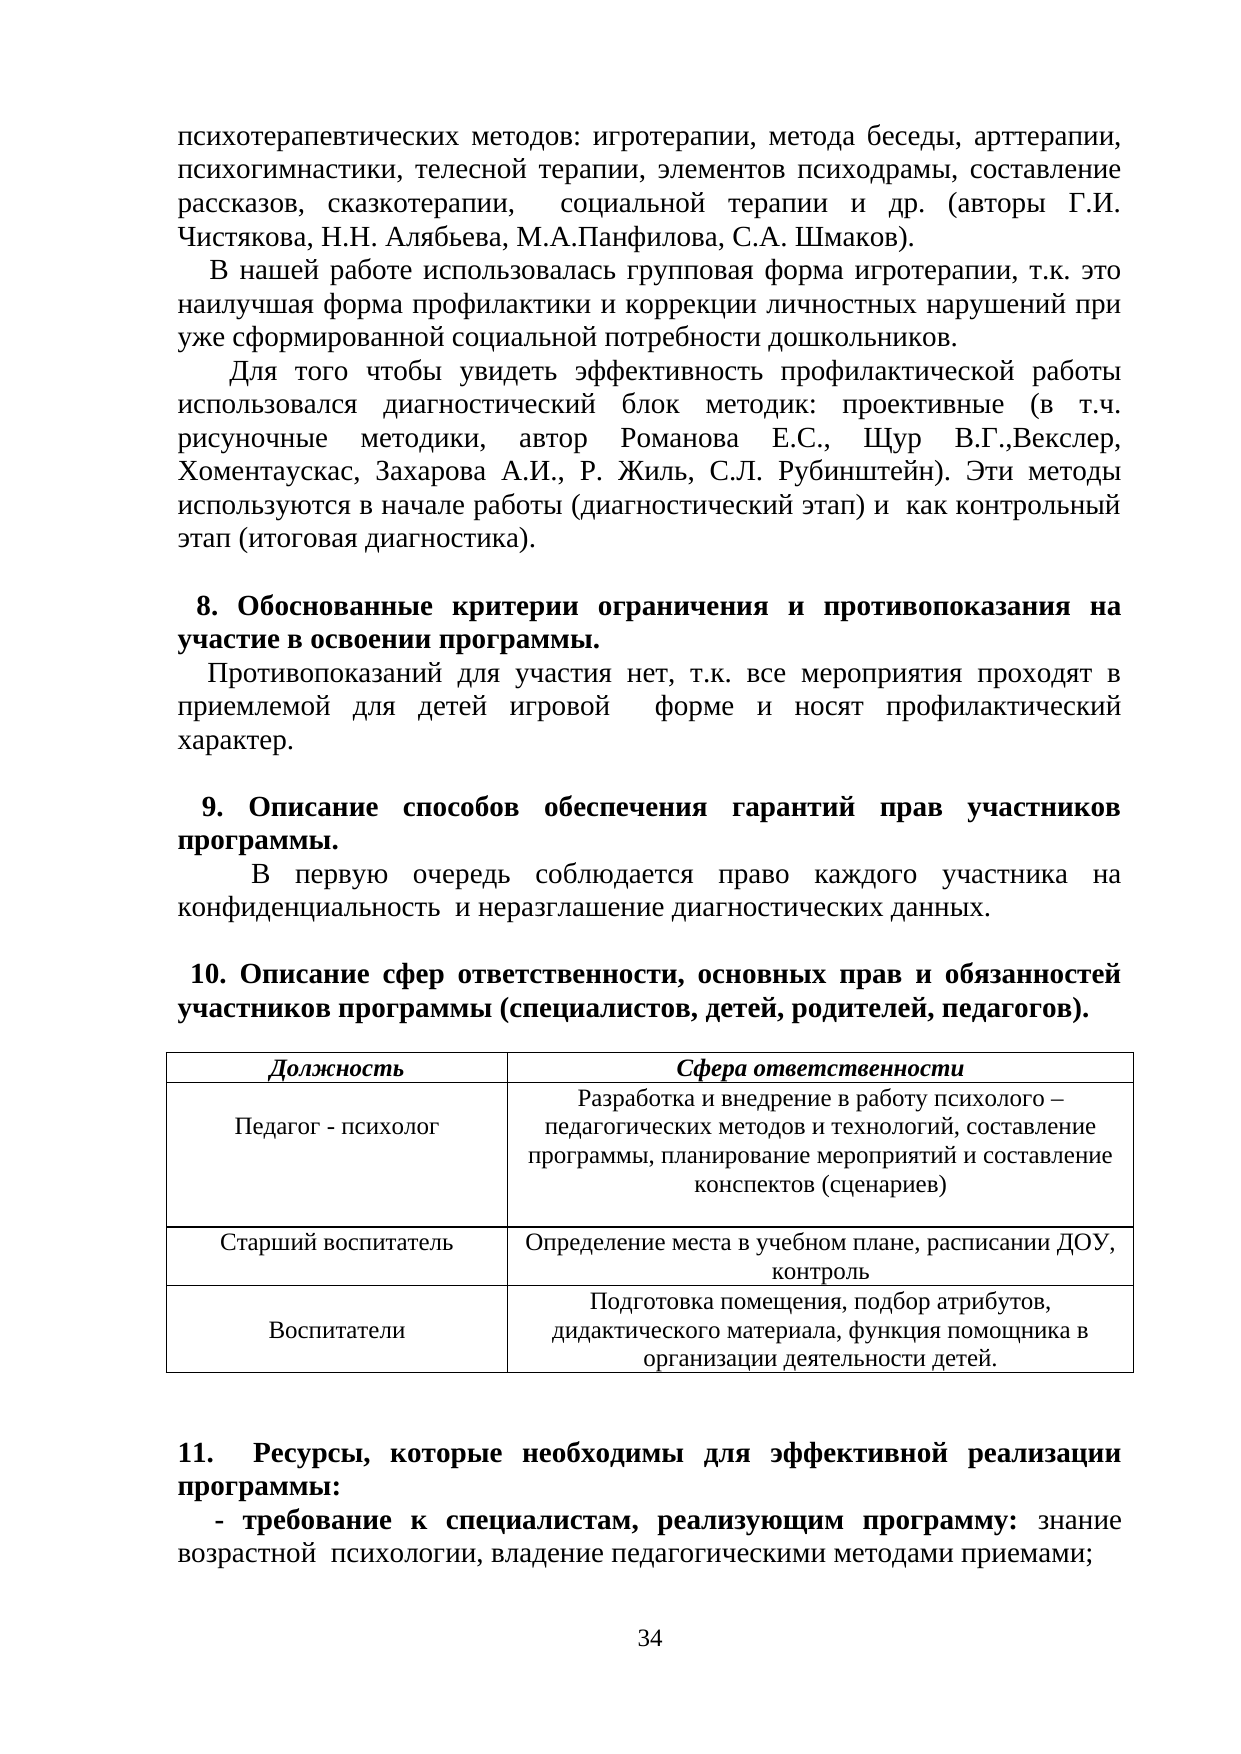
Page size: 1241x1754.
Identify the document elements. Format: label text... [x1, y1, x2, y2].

text - требование к специалистам, реализующим программу: знание возрастной психологии, владение педагогическими методами приемами; [177, 1502, 1122, 1569]
table_header Сфера ответственности [508, 1053, 1133, 1082]
text Противопоказаний для участия нет, т.к. все мероприятия проходят в приемлемой для детей игровой форме и носят профилактический характер. [177, 655, 1122, 755]
text 8. Обоснованные критерии ограничения и противопоказания на участие в освоении программы. [177, 588, 1122, 655]
table_cell Педагог - психолог [167, 1083, 507, 1226]
table_cell Старший воспитатель [167, 1228, 507, 1285]
text 10. Описание сфер ответственности, основных прав и обязанностей участников программы (специалистов, детей, родителей, педагогов). [177, 957, 1122, 1024]
table_cell Определение места в учебном плане, расписании ДОУ, контроль [508, 1228, 1133, 1285]
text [177, 118, 1122, 252]
text 9. Описание способов обеспечения гарантий прав участников программы. [177, 789, 1122, 856]
text 11. Ресурсы, которые необходимы для эффективной реализации программы: [177, 1435, 1122, 1502]
table_cell Подготовка помещения, подбор атрибутов, дидактического материала, функция помощника в организации деятельности детей. [508, 1286, 1133, 1372]
table_cell Воспитатели [167, 1286, 507, 1372]
table_header Должность [167, 1053, 507, 1082]
text Для того чтобы увидеть эффективность профилактической работы использовался диагностический блок методик: проективные (в т.ч. рисуночные методики, автор Романова Е.С., Щур В.Г.,Векслер, Хоментаускас, Захарова А.И., Р. Жиль, С.Л. Рубинштейн). Эти методы используются в начале работы (диагностический этап) и как контрольный этап (итоговая диагностика). [177, 353, 1122, 554]
text В нашей работе использовалась групповая форма игротерапии, т.к. это наилучшая форма профилактики и коррекции личностных нарушений при уже сформированной социальной потребности дошкольников. [177, 252, 1122, 353]
table_cell Разработка и внедрение в работу психолого – педагогических методов и технологий, составление программы, планирование мероприятий и составление конспектов (сценариев) [508, 1083, 1133, 1226]
text В первую очередь соблюдается право каждого участника на конфиденциальность и неразглашение диагностических данных. [177, 856, 1122, 923]
